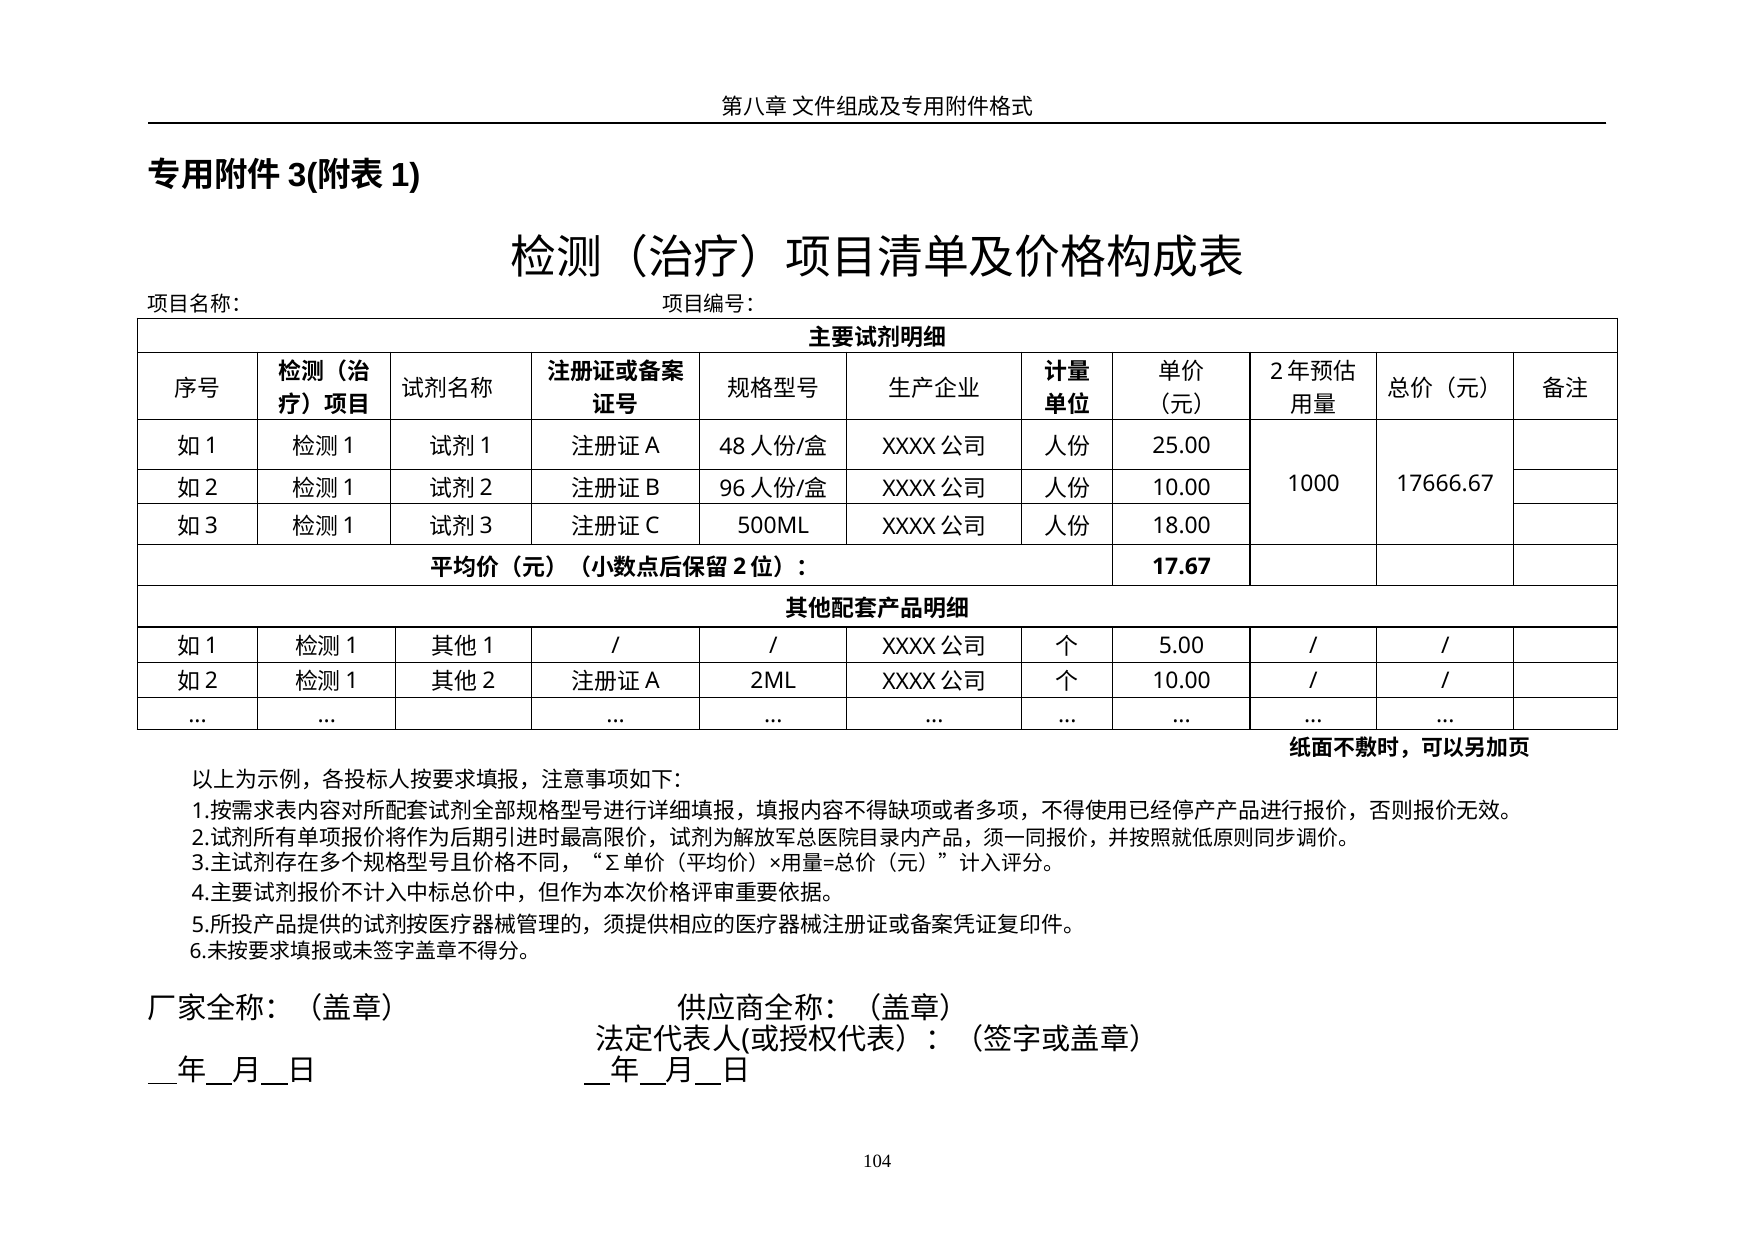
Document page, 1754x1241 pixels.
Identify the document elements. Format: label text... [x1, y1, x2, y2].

table_cell / [1377, 628, 1513, 662]
table_cell 人份 [1022, 420, 1112, 469]
table_cell XXXX公司 [847, 663, 1021, 697]
table_cell 总价（元） [1377, 353, 1513, 419]
table_cell 如3 [138, 504, 257, 544]
table_cell XXXX公司 [847, 504, 1021, 544]
table_cell XXXX公司 [847, 420, 1021, 469]
table_cell ... [532, 698, 699, 729]
table_cell 计量单位 [1022, 353, 1112, 419]
table_cell [1514, 504, 1617, 544]
table_cell 500ML [700, 504, 846, 544]
table_cell 48人份/盒 [700, 420, 846, 469]
table_cell ... [138, 698, 257, 729]
table_header 主要试剂明细 [138, 319, 1617, 352]
table_cell 检测（治疗）项目 [258, 353, 390, 419]
table_cell / [532, 628, 699, 662]
text 1.按需求表内容对所配套试剂全部规格型号进行详细填报，填报内容不得缺项或者多项，不得使用已经停产产品进行报价，否则报价无效。 [148, 793, 1606, 825]
table_cell 检测1 [258, 420, 390, 469]
table_cell 注册证A [532, 663, 699, 697]
table_cell / [700, 628, 846, 662]
table_cell 其他配套产品明细 [138, 586, 1617, 626]
table_cell [1514, 420, 1617, 469]
table_cell ... [1022, 698, 1112, 729]
table_cell 人份 [1022, 504, 1112, 544]
table_cell 如2 [138, 470, 257, 503]
table_cell 个 [1022, 663, 1112, 697]
table_cell 17.67 [1113, 545, 1249, 585]
list 6.未按要求填报或未签字盖章不得分。 [148, 938, 1606, 963]
table_cell 1000 [1251, 420, 1376, 544]
table_cell [1514, 663, 1617, 697]
table_cell 注册证B [532, 470, 699, 503]
table_cell 注册证或备案证号 [532, 353, 699, 419]
text 项目名称： 项目编号： [148, 287, 1606, 317]
text 2.试剂所有单项报价将作为后期引进时最高限价，试剂为解放军总医院目录内产品，须一同报价，并按照就低原则同步调价。 [148, 825, 1606, 850]
table_cell ... [700, 698, 846, 729]
text 4.主要试剂报价不计入中标总价中，但作为本次价格评审重要依据。 [148, 875, 1606, 907]
table_cell [1514, 470, 1617, 503]
table_cell 其他1 [396, 628, 531, 662]
table_cell 检测1 [258, 628, 395, 662]
table_cell 试剂3 [391, 504, 531, 544]
table_cell 10.00 [1113, 470, 1249, 503]
table_cell 如1 [138, 420, 257, 469]
table_cell 生产企业 [847, 353, 1021, 419]
table_cell 检测1 [258, 504, 390, 544]
table_cell 注册证C [532, 504, 699, 544]
table_cell 检测1 [258, 663, 395, 697]
table_cell 其他2 [396, 663, 531, 697]
table_cell [396, 698, 531, 729]
text 纸面不敷时，可以另加页 [148, 730, 1606, 762]
table_cell 25.00 [1113, 420, 1249, 469]
text 3.主试剂存在多个规格型号且价格不同，“∑单价（平均价）×用量=总价（元）”计入评分。 [148, 850, 1606, 875]
text 以上为示例，各投标人按要求填报，注意事项如下： [148, 762, 1606, 793]
table_cell 18.00 [1113, 504, 1249, 544]
table_cell ... [1251, 698, 1376, 729]
list 5.所投产品提供的试剂按医疗器械管理的，须提供相应的医疗器械注册证或备案凭证复印件。 [148, 907, 1606, 938]
table_cell XXXX公司 [847, 470, 1021, 503]
table_cell 规格型号 [700, 353, 846, 419]
table_cell / [1251, 628, 1376, 662]
table_cell / [1377, 663, 1513, 697]
table_cell 2ML [700, 663, 846, 697]
table_cell 试剂名称 [391, 353, 531, 419]
table_cell 人份 [1022, 470, 1112, 503]
table_cell ... [1113, 698, 1249, 729]
table_cell [1377, 545, 1513, 585]
text 厂家全称：（盖章） 供应商全称：（盖章） [148, 993, 1606, 1024]
table_cell 注册证A [532, 420, 699, 469]
table_cell 2年预估用量 [1251, 353, 1376, 419]
table_cell [1251, 545, 1376, 585]
table_cell 5.00 [1113, 628, 1249, 662]
table_cell [1514, 545, 1617, 585]
table_cell / [1251, 663, 1376, 697]
table_cell [1514, 628, 1617, 662]
table_cell 试剂2 [391, 470, 531, 503]
table_cell ... [847, 698, 1021, 729]
text 检测（治疗）项目清单及价格构成表 [148, 221, 1606, 287]
table_cell 单价 （元） [1113, 353, 1249, 419]
table_cell 96人份/盒 [700, 470, 846, 503]
table_cell 备注 [1514, 353, 1617, 419]
table_cell 个 [1022, 628, 1112, 662]
table_cell XXXX公司 [847, 628, 1021, 662]
table_cell 如2 [138, 663, 257, 697]
table_cell 序号 [138, 353, 257, 419]
text 专用附件3(附表1) [148, 148, 1606, 196]
table_cell 17666.67 [1377, 420, 1513, 544]
table_cell 10.00 [1113, 663, 1249, 697]
table_cell 检测1 [258, 470, 390, 503]
text 法定代表人(或授权代表）：（签字或盖章） [148, 1024, 1606, 1056]
table_cell [1514, 698, 1617, 729]
table_cell 平均价（元）（小数点后保留2位）： [138, 545, 1112, 585]
table_cell ... [258, 698, 395, 729]
table_cell 试剂1 [391, 420, 531, 469]
table_cell 如1 [138, 628, 257, 662]
table_cell ... [1377, 698, 1513, 729]
text 年 月 日 年 月 日 [148, 1056, 1606, 1087]
